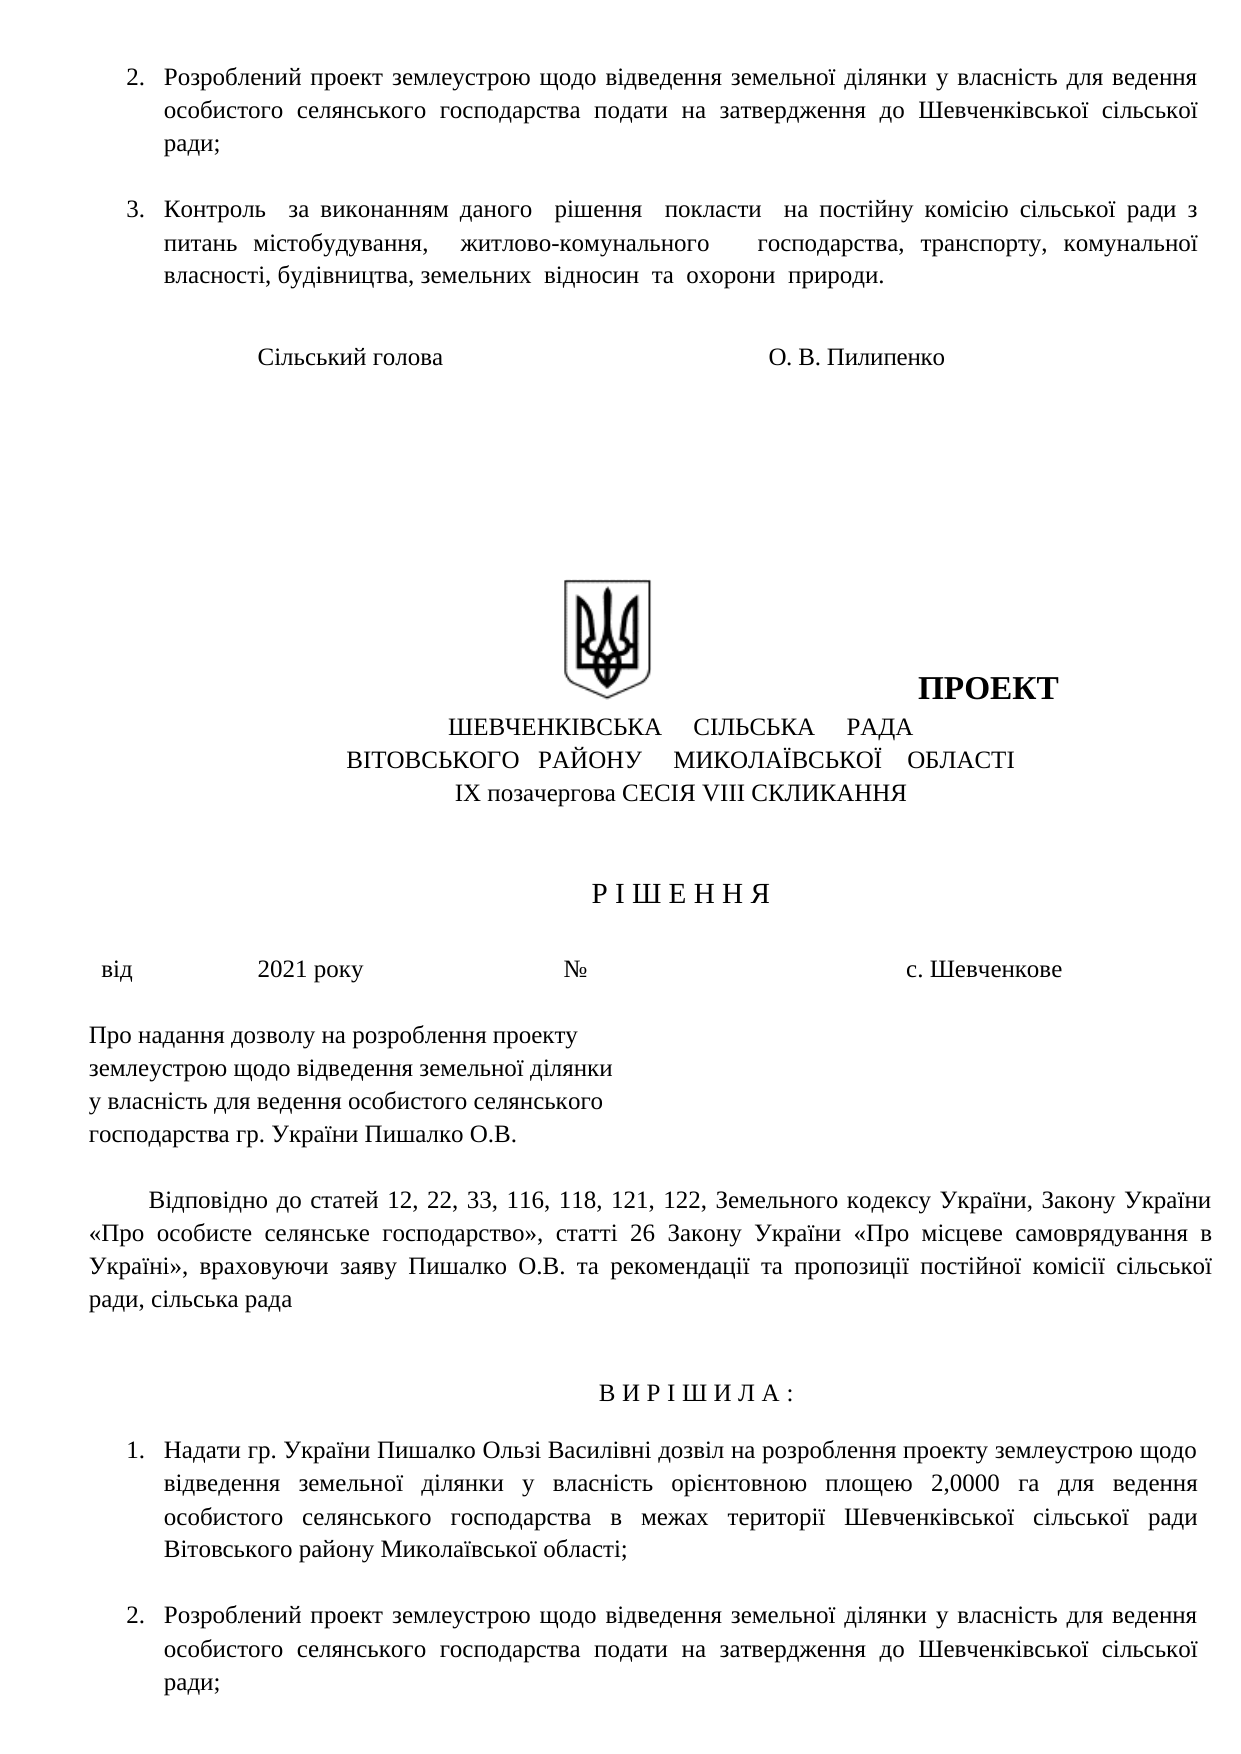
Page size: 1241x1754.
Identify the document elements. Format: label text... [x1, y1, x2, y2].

text від 2021 року № с. Шевченкове [89, 954, 1214, 982]
text ШЕВЧЕНКІВСЬКА СІЛЬСЬКА РАДА ВІТОВСЬКОГО РАЙОНУ МИКОЛАЇВСЬКОЇ ОБЛАСТІ ІХ позачергова СЕСІЯ VІІІ СКЛИКАННЯ [148, 712, 1214, 807]
text Про надання дозволу на розроблення проекту [89, 1020, 1198, 1048]
text землеустрою щодо відведення земельної ділянки [89, 1053, 1198, 1081]
text ВИРІШИЛА: [89, 1378, 1214, 1407]
text ПРОЕКТ [89, 579, 1214, 707]
list Контроль за виконанням даного рішення покласти на постійну комісію сільської ради з питань містобудування, житлово-комунального господарства, транспорту, комунальної власності, будівництва, земельних відносин та охорони природи. [126, 194, 1198, 290]
text Відповідно до статей 12, 22, 33, 116, 118, 121, 122, Земельного кодексу України, Закону України «Про особисте селянське господарство», статті 26 Закону України «Про місцеве самоврядування в Україні», враховуючи заяву Пишалко О.В. та рекомендації та пропозиції постійної комісії сільської ради, сільська рада [89, 1185, 1213, 1313]
text господарства гр. України Пишалко О.В. [89, 1119, 1198, 1147]
text у власність для ведення особистого селянського [89, 1086, 1198, 1114]
list Надати гр. України Пишалко Ользі Василівні дозвіл на розроблення проекту землеустрою щодо відведення земельної ділянки у власність орієнтовною площею 2,0000 га для ведення особистого селянського господарства в межах території Шевченківської сільської ради Вітовського району Миколаївської області; [126, 1436, 1198, 1563]
list Розроблений проект землеустрою щодо відведення земельної ділянки у власність для ведення особистого селянського господарства подати на затвердження до Шевченківської сільської ради; [126, 62, 1198, 157]
picture [563, 579, 652, 700]
list Розроблений проект землеустрою щодо відведення земельної ділянки у власність для ведення особистого селянського господарства подати на затвердження до Шевченківської сільської ради; [126, 1601, 1198, 1695]
text Р І Ш Е Н Н Я [148, 877, 1214, 910]
text Сільський голова О. В. Пилипенко [126, 342, 1214, 371]
